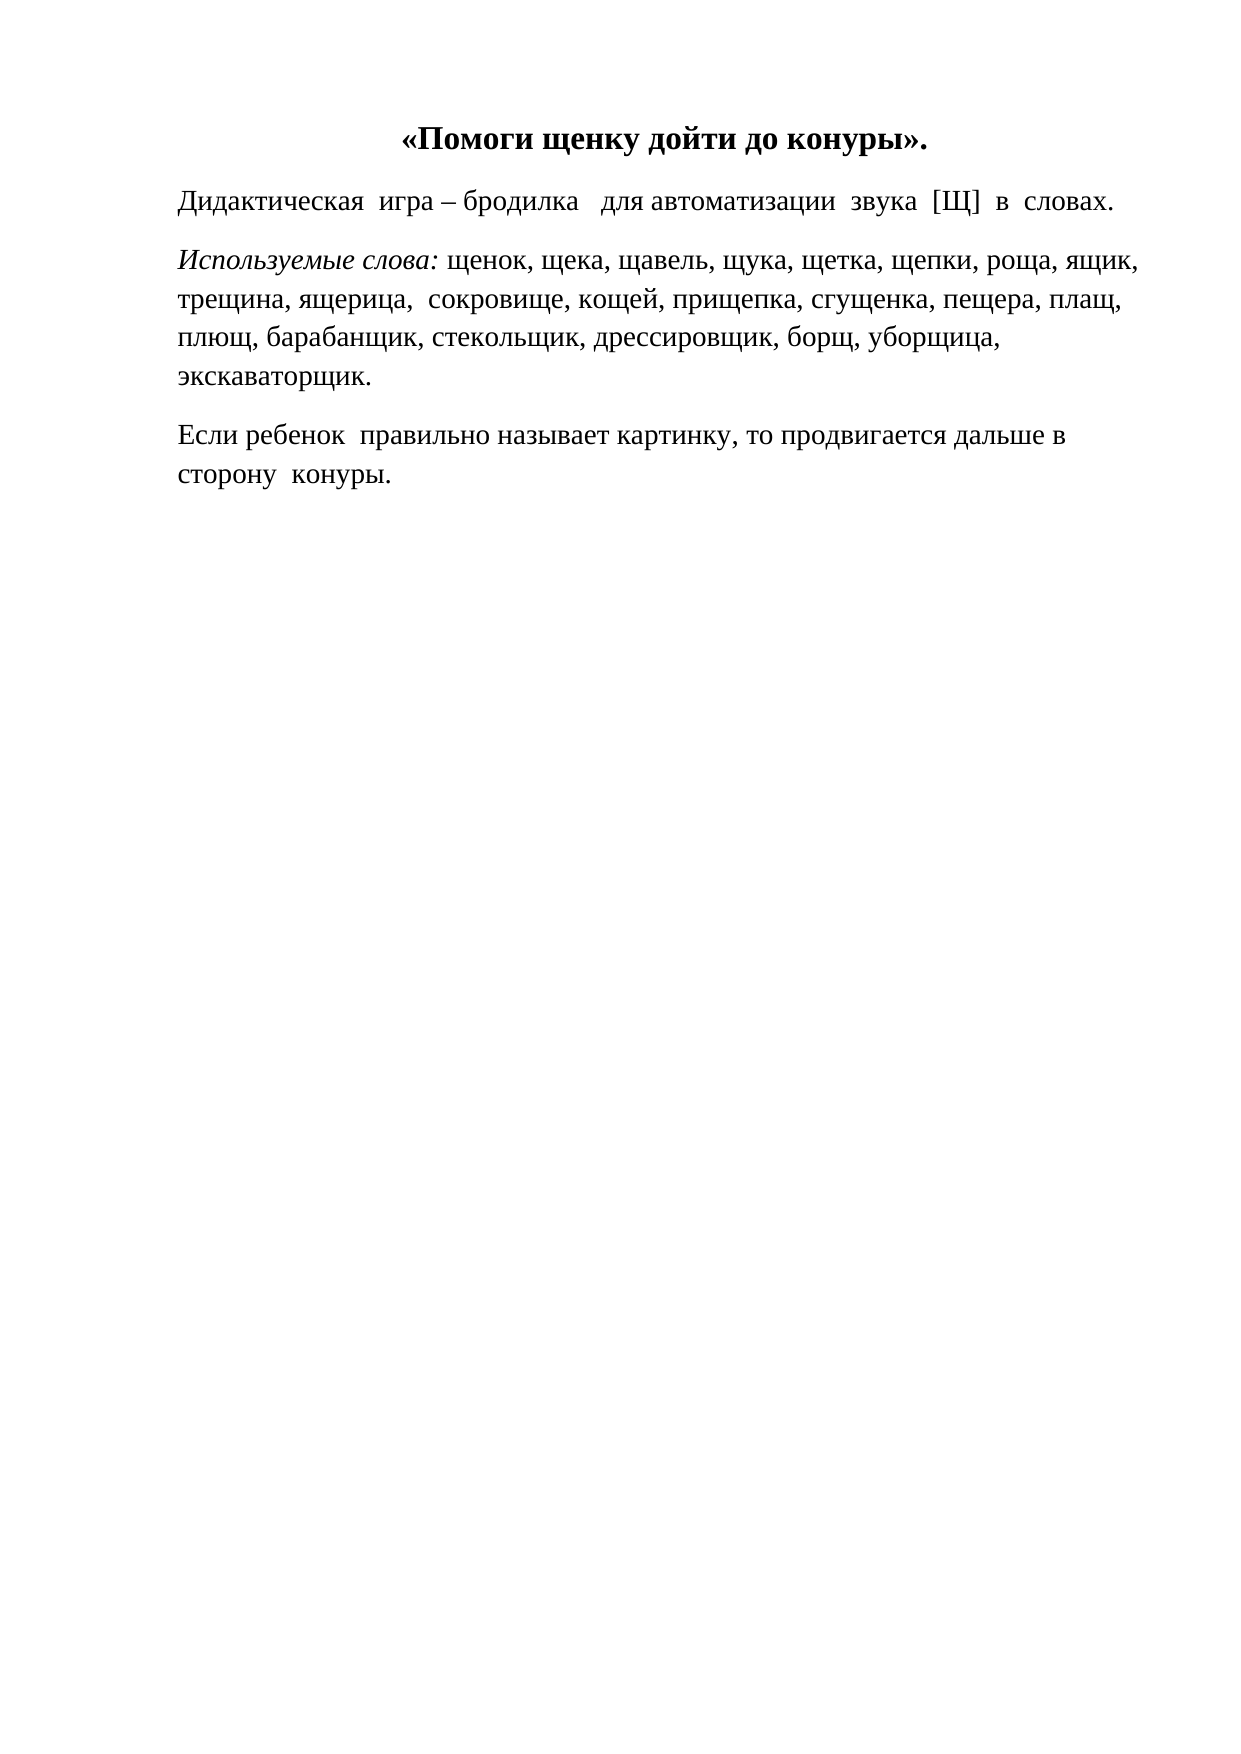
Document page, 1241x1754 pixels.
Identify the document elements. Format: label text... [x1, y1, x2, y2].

text Используемые слова: щенок, щека, щавель, щука, щетка, щепки, роща, ящик, трещина, ящерица, сокровище, кощей, прищепка, сгущенка, пещера, плащ, плющ, барабанщик, стекольщик, дрессировщик, борщ, уборщица, экскаваторщик. [177, 242, 1152, 392]
text Если ребенок правильно называет картинку, то продвигается дальше в сторону конуры. [177, 417, 1152, 489]
text «Помоги щенку дойти до конуры». [177, 118, 1152, 156]
text Дидактическая игра – бродилка для автоматизации звука [Щ] в словах. [177, 183, 1152, 217]
